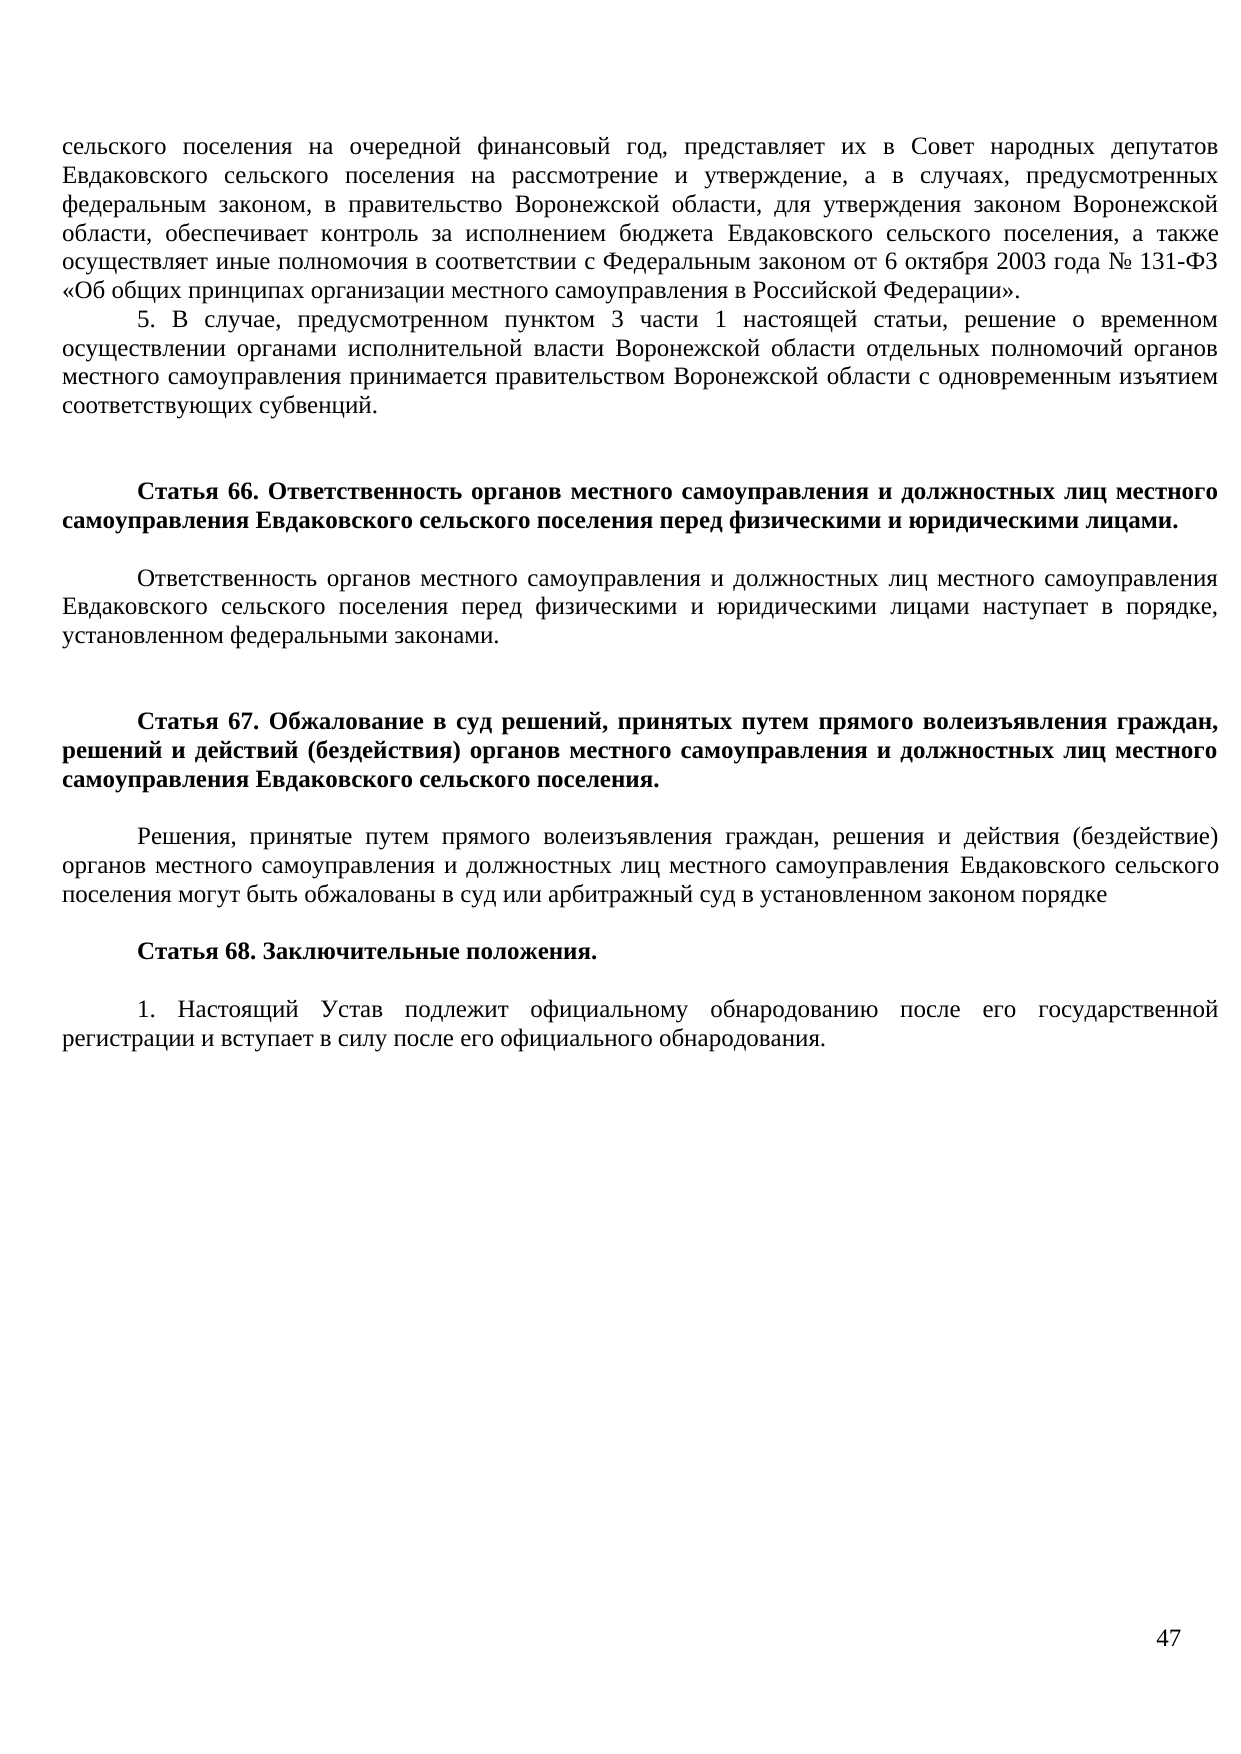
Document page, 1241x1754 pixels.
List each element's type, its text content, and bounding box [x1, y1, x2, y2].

text Решения, принятые путем прямого волеизъявления граждан, решения и действия (бездействие) органов местного самоуправления и должностных лиц местного самоуправления Евдаковского сельского поселения могут быть обжалованы в суд или арбитражный суд в установленном законом порядке [62, 821, 1219, 908]
text Статья 67. Обжалование в суд решений, принятых путем прямого волеизъявления граждан, решений и действий (бездействия) органов местного самоуправления и должностных лиц местного самоуправления Евдаковского сельского поселения. [62, 706, 1219, 793]
text 5. В случае, предусмотренном пунктом 3 части 1 настоящей статьи, решение о временном осуществлении органами исполнительной власти Воронежской области отдельных полномочий органов местного самоуправления принимается правительством Воронежской области с одновременным изъятием соответствующих субвенций. [62, 304, 1219, 419]
text Статья 68. Заключительные положения. [62, 936, 1219, 965]
text 1. Настоящий Устав подлежит официальному обнародованию после его государственной регистрации и вступает в силу после его официального обнародования. [62, 994, 1219, 1051]
text Статья 66. Ответственность органов местного самоуправления и должностных лиц местного самоуправления Евдаковского сельского поселения перед физическими и юридическими лицами. [62, 476, 1219, 534]
text Ответственность органов местного самоуправления и должностных лиц местного самоуправления Евдаковского сельского поселения перед физическими и юридическими лицами наступает в порядке, установленном федеральными законами. [62, 563, 1219, 649]
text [62, 131, 1219, 304]
